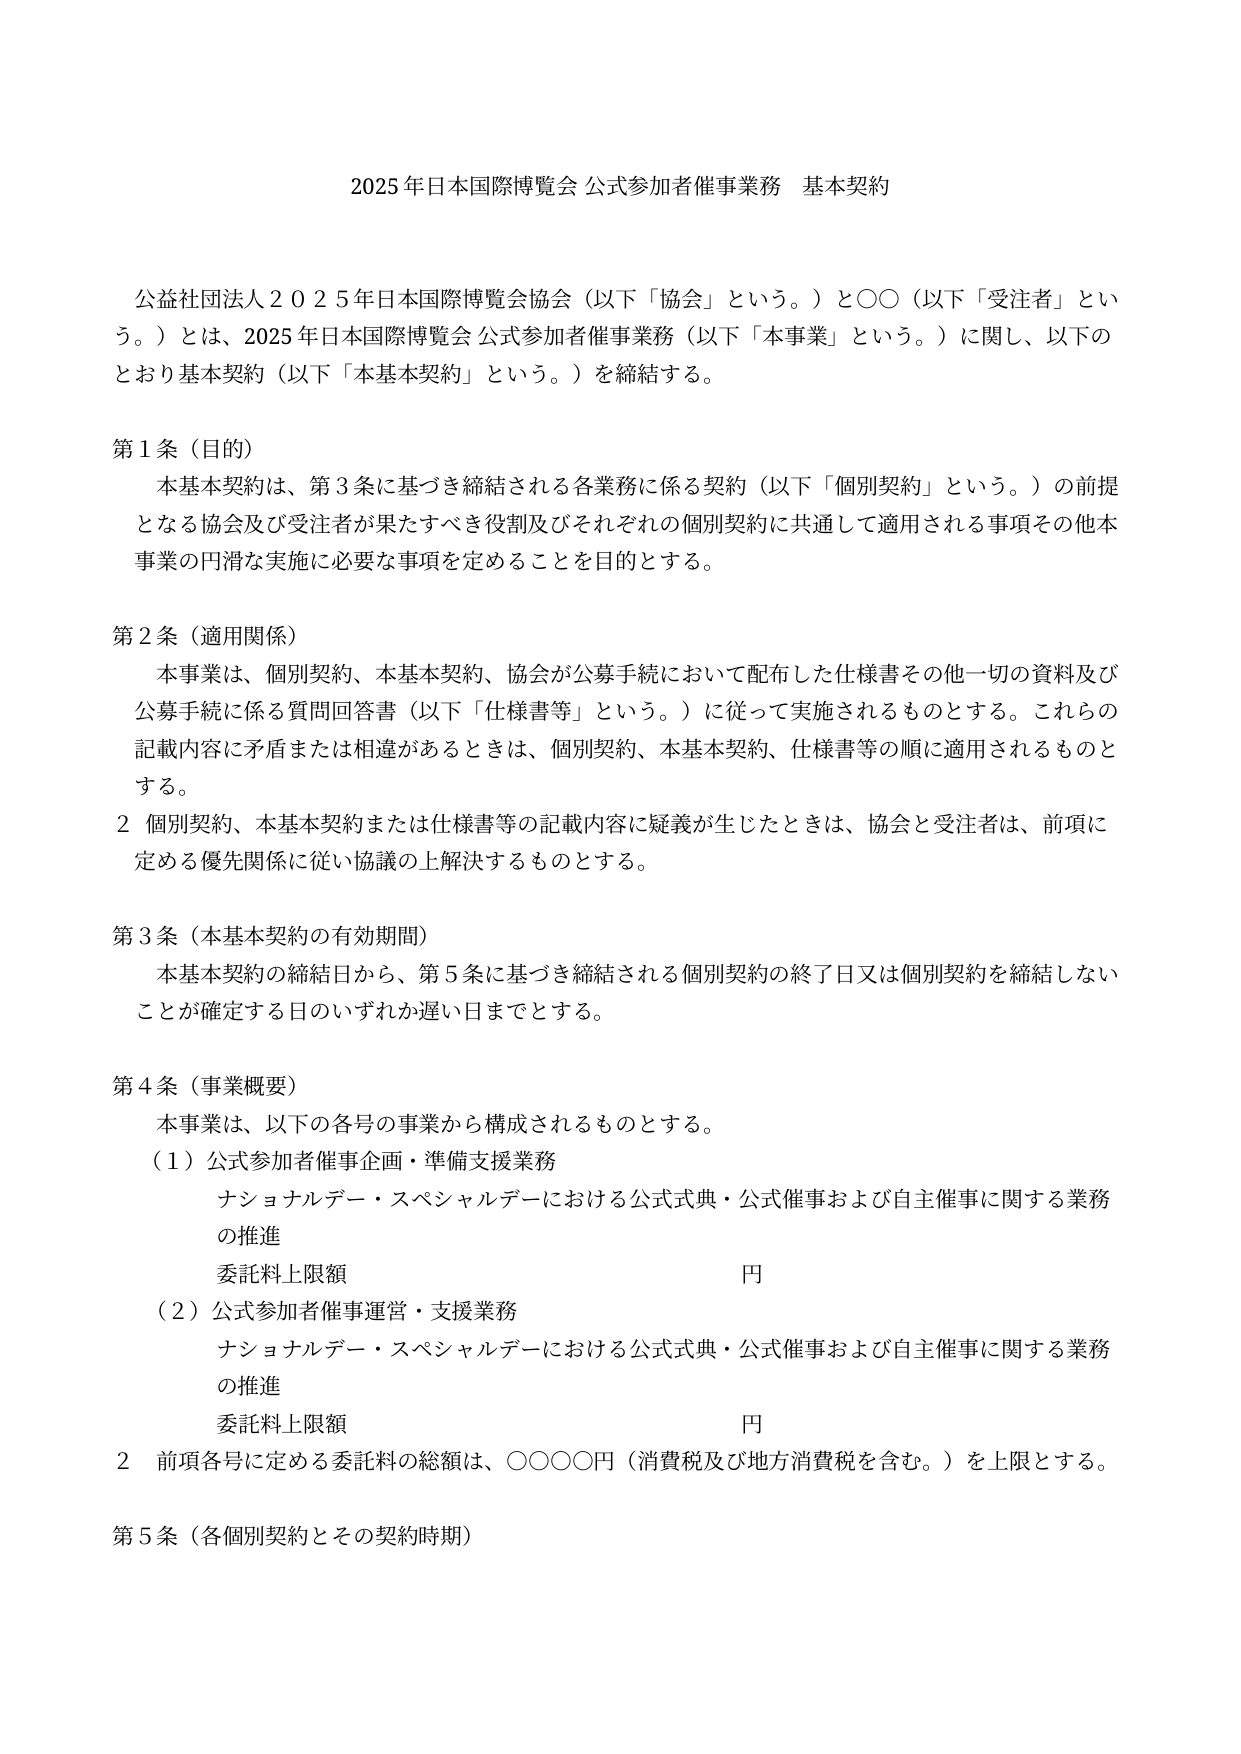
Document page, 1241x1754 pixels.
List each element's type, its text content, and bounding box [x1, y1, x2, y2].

text 第５条（各個別契約とその契約時期） [112, 1514, 1128, 1552]
text 委託料上限額 円 [216, 1252, 1128, 1289]
text 公益社団法人２０２５年日本国際博覧会協会（以下「協会」という。）と○○（以下「受注者」という。）とは、2025年日本国際博覧会 公式参加者催事業務（以下「本事業」という。）に関し、以下のとおり基本契約（以下「本基本契約」という。）を締結する。 [112, 277, 1128, 389]
text ナショナルデー・スペシャルデーにおける公式式典・公式催事および自主催事に関する業務の推進 [216, 1177, 1128, 1252]
text 第２条（適用関係） [112, 614, 1128, 652]
text ２ 個別契約、本基本契約または仕様書等の記載内容に疑義が生じたときは、協会と受注者は、前項に定める優先関係に従い協議の上解決するものとする。 [112, 802, 1128, 877]
text 第３条（本基本契約の有効期間） [112, 914, 1128, 952]
text 第１条（目的） [112, 427, 1128, 464]
text 第４条（事業概要） [112, 1064, 1128, 1102]
text ナショナルデー・スペシャルデーにおける公式式典・公式催事および自主催事に関する業務の推進 [216, 1327, 1128, 1402]
text 2025年日本国際博覧会 公式参加者催事業務 基本契約 [112, 164, 1128, 202]
text （１）公式参加者催事企画・準備支援業務 [112, 1139, 1128, 1177]
text 本基本契約は、第３条に基づき締結される各業務に係る契約（以下「個別契約」という。）の前提となる協会及び受注者が果たすべき役割及びそれぞれの個別契約に共通して適用される事項その他本事業の円滑な実施に必要な事項を定めることを目的とする。 [134, 464, 1128, 577]
text 本事業は、以下の各号の事業から構成されるものとする。 [134, 1102, 1128, 1139]
text 委託料上限額 円 [216, 1402, 1128, 1439]
text 本事業は、個別契約、本基本契約、協会が公募手続において配布した仕様書その他一切の資料及び公募手続に係る質問回答書（以下「仕様書等」という。）に従って実施されるものとする。これらの記載内容に矛盾または相違があるときは、個別契約、本基本契約、仕様書等の順に適用されるものとする。 [134, 652, 1128, 802]
text ２ 前項各号に定める委託料の総額は、○○○○円（消費税及び地方消費税を含む。）を上限とする。 [112, 1439, 1128, 1477]
text 本基本契約の締結日から、第５条に基づき締結される個別契約の終了日又は個別契約を締結しないことが確定する日のいずれか遅い日までとする。 [134, 952, 1128, 1027]
text （２）公式参加者催事運営・支援業務 [112, 1289, 1128, 1327]
